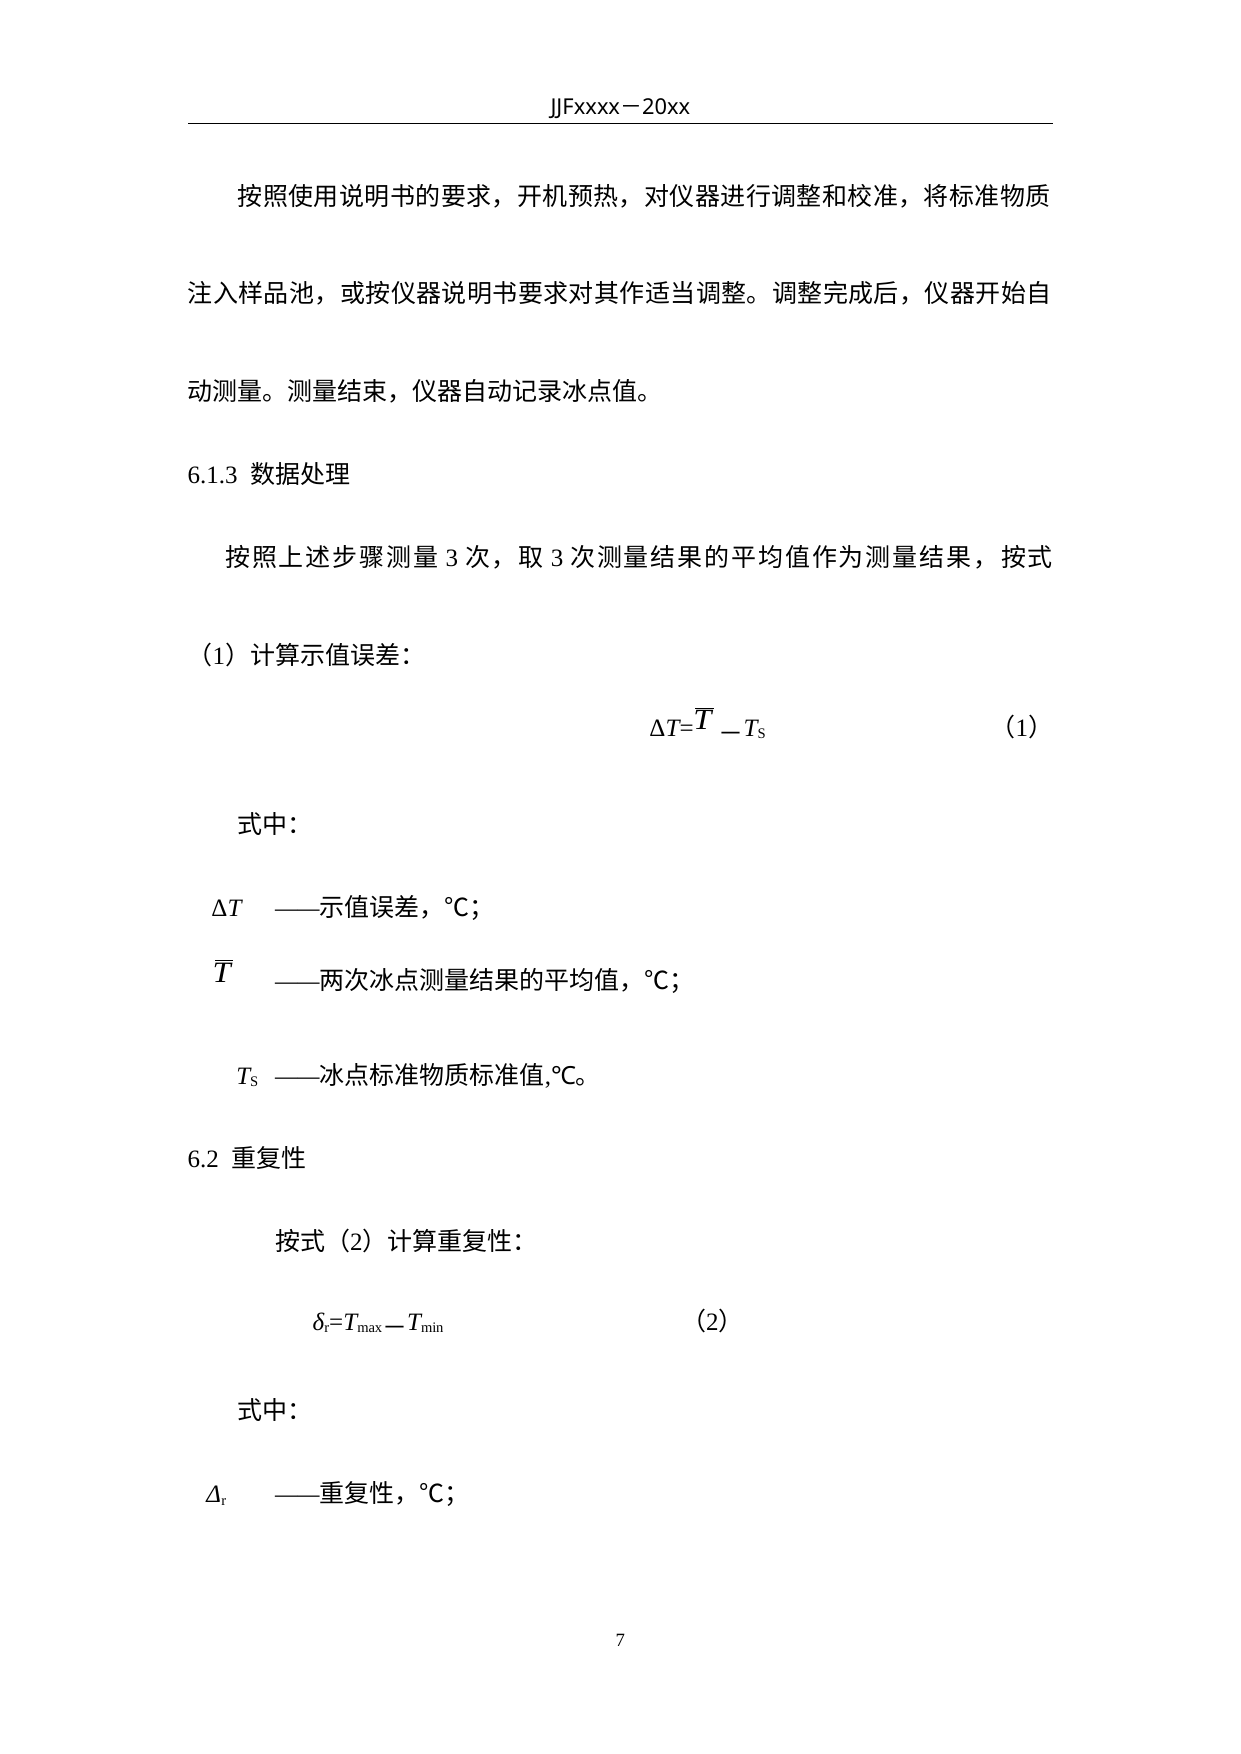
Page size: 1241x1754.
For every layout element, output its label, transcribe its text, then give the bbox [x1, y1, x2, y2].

text 式中： [187, 1376, 1053, 1441]
text 6.1.3 数据处理 [187, 440, 1053, 505]
text ΔT=－TS （1） [187, 704, 1053, 769]
text 按照上述步骤测量3次，取3次测量结果的平均值作为测量结果，按式（1）计算示值误差： [187, 523, 1053, 686]
text 式中： [187, 790, 1053, 855]
text TS ——冰点标准物质标准值,℃。 [187, 1041, 1053, 1106]
text ΔT ——示值误差，℃； [187, 873, 1053, 938]
text 6.2 重复性 [187, 1124, 1053, 1189]
text 按式（2）计算重复性： [187, 1207, 1053, 1272]
text ——两次冰点测量结果的平均值，℃； [187, 956, 1053, 1021]
text 按照使用说明书的要求，开机预热，对仪器进行调整和校准，将标准物质注入样品池，或按仪器说明书要求对其作适当调整。调整完成后，仪器开始自动测量。测量结束，仪器自动记录冰点值。 [187, 162, 1053, 422]
text δr=Tmax－Tmin （2） [187, 1290, 1053, 1355]
text Δr ——重复性，℃； [187, 1459, 1053, 1524]
